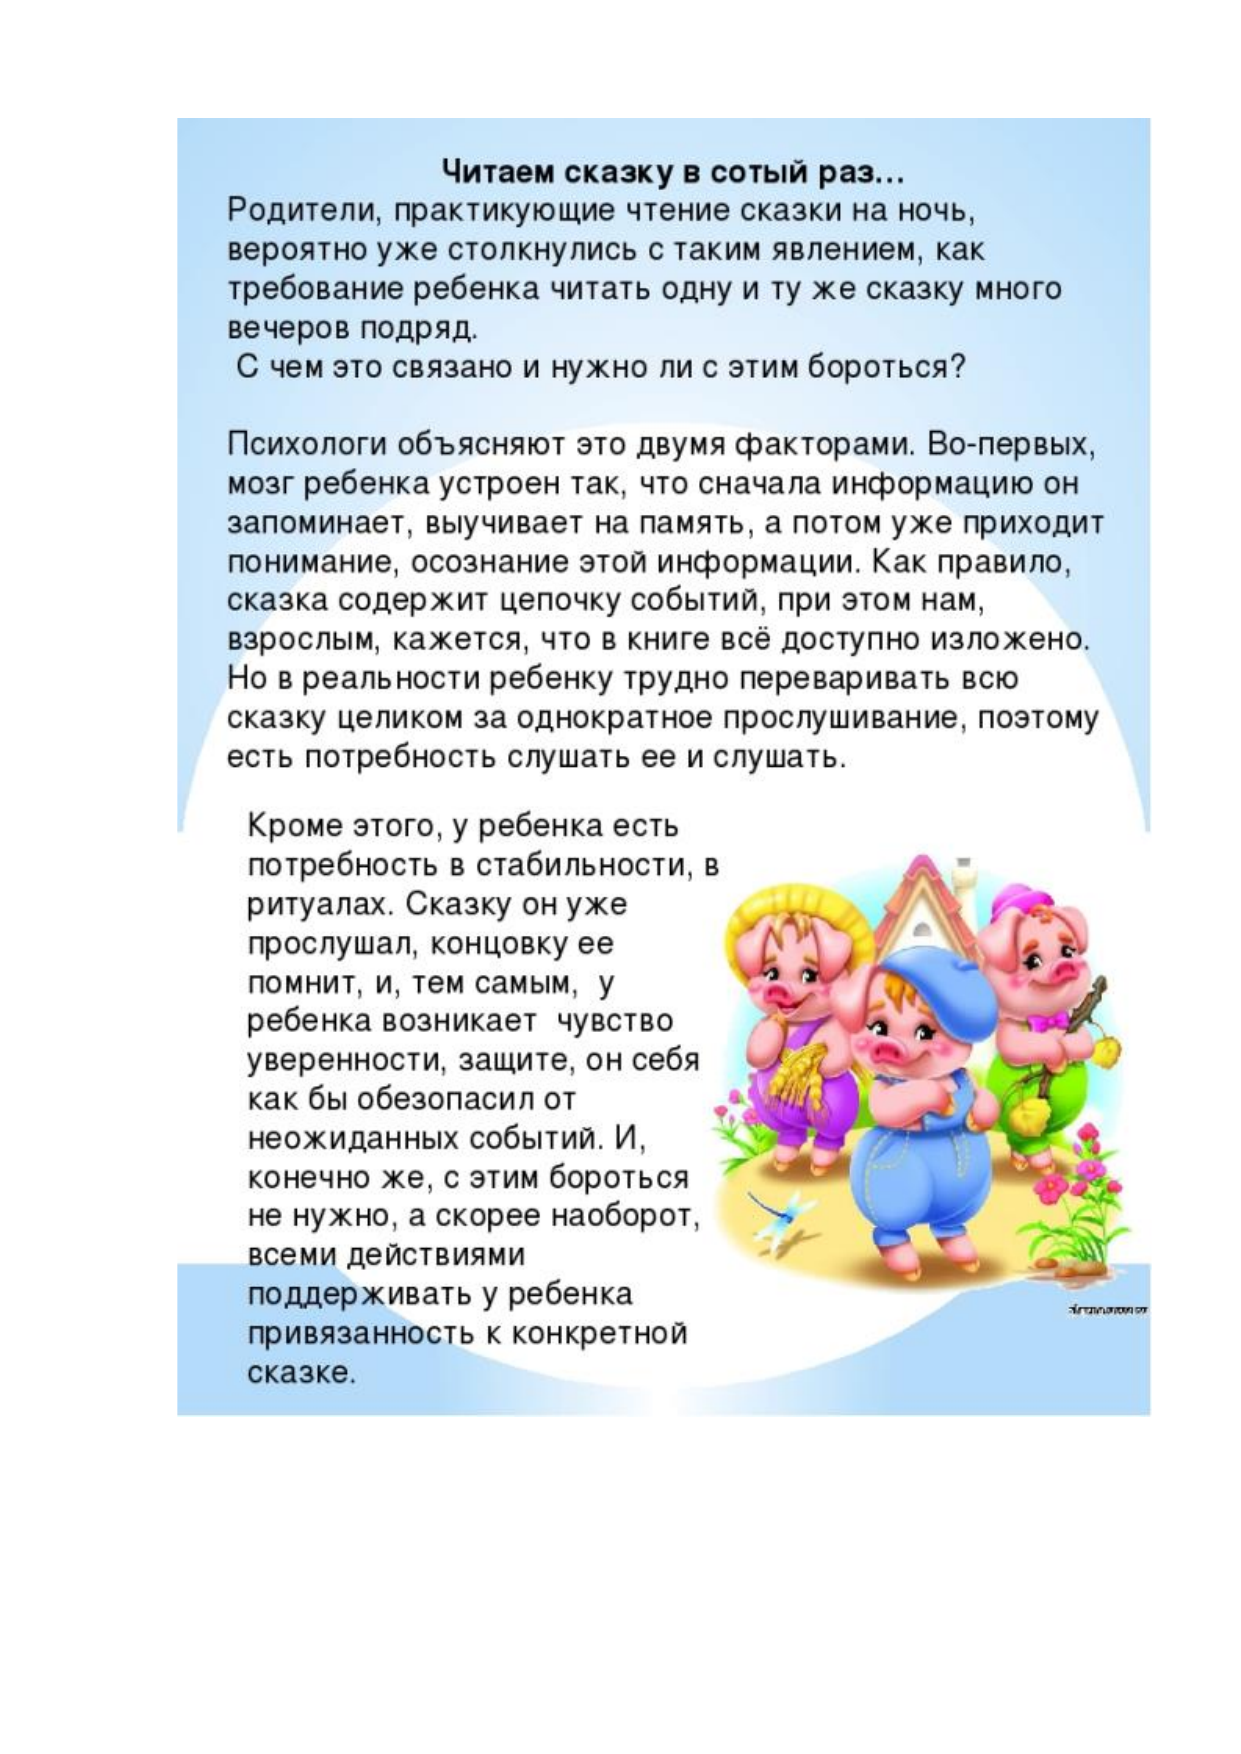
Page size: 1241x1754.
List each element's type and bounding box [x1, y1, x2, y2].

picture [177, 118, 1152, 1417]
